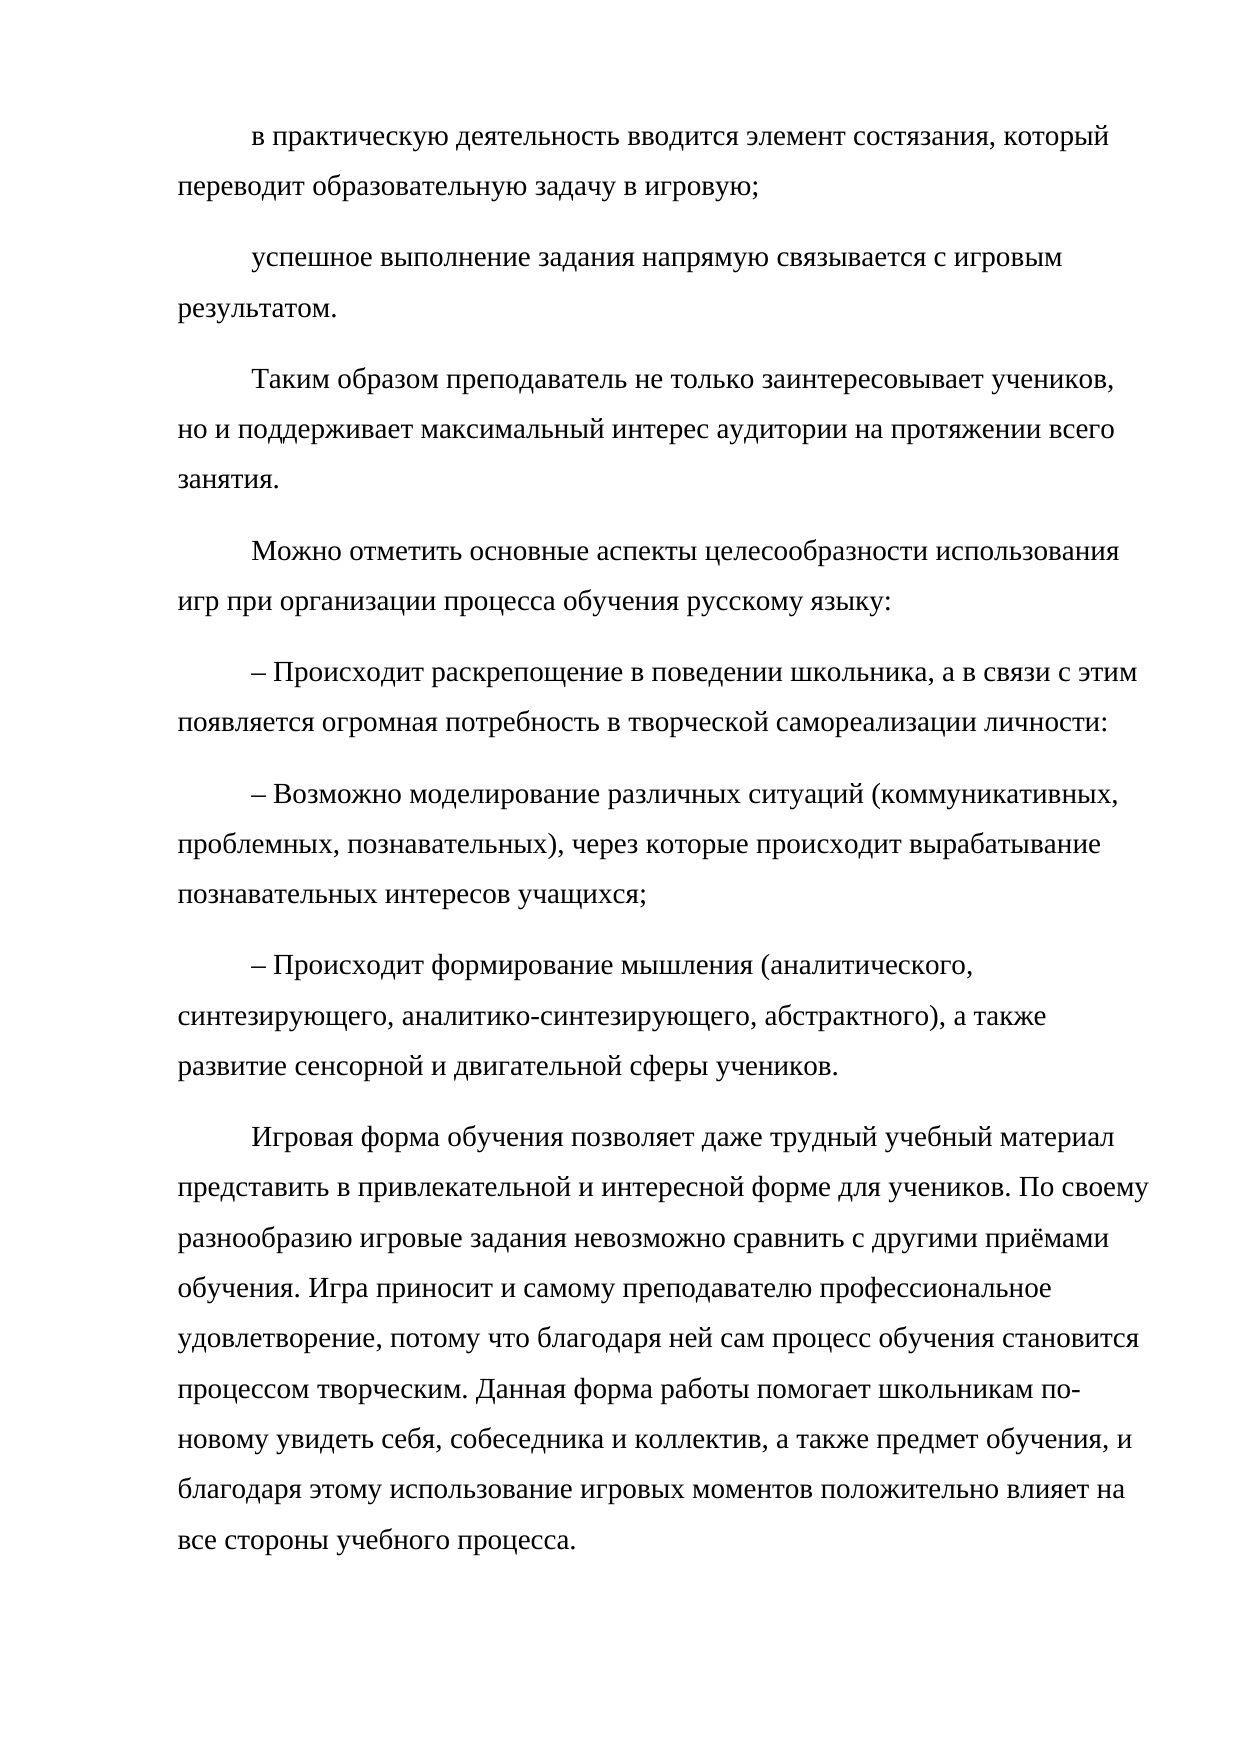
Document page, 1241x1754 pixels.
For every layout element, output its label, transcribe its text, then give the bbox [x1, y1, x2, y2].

text Можно отметить основные аспекты целесообразности использования игр при организации процесса обучения русскому языку: [177, 533, 1152, 617]
text Таким образом преподаватель не только заинтересовывает учеников, но и поддерживает максимальный интерес аудитории на протяжении всего занятия. [177, 361, 1152, 495]
text – Возможно моделирование различных ситуаций (коммуникативных, проблемных, познавательных), через которые происходит вырабатывание познавательных интересов учащихся; [177, 776, 1152, 910]
text – Происходит формирование мышления (аналитического, синтезирующего, аналитико-синтезирующего, абстрактного), а также развитие сенсорной и двигательной сферы учеников. [177, 947, 1152, 1082]
text – Происходит раскрепощение в поведении школьника, а в связи с этим появляется огромная потребность в творческой самореализации личности: [177, 654, 1152, 738]
text успешное выполнение задания напрямую связывается с игровым результатом. [177, 239, 1152, 323]
text в практическую деятельность вводится элемент состязания, который переводит образовательную задачу в игровую; [177, 118, 1152, 202]
text Игровая форма обучения позволяет даже трудный учебный материал представить в привлекательной и интересной форме для учеников. По своему разнообразию игровые задания невозможно сравнить с другими приёмами обучения. Игра приносит и самому преподавателю профессиональное удовлетворение, потому что благодаря ней сам процесс обучения становится процессом творческим. Данная форма работы помогает школьникам по-новому увидеть себя, собеседника и коллектив, а также предмет обучения, и благодаря этому использование игровых моментов положительно влияет на все стороны учебного процесса. [177, 1119, 1152, 1555]
